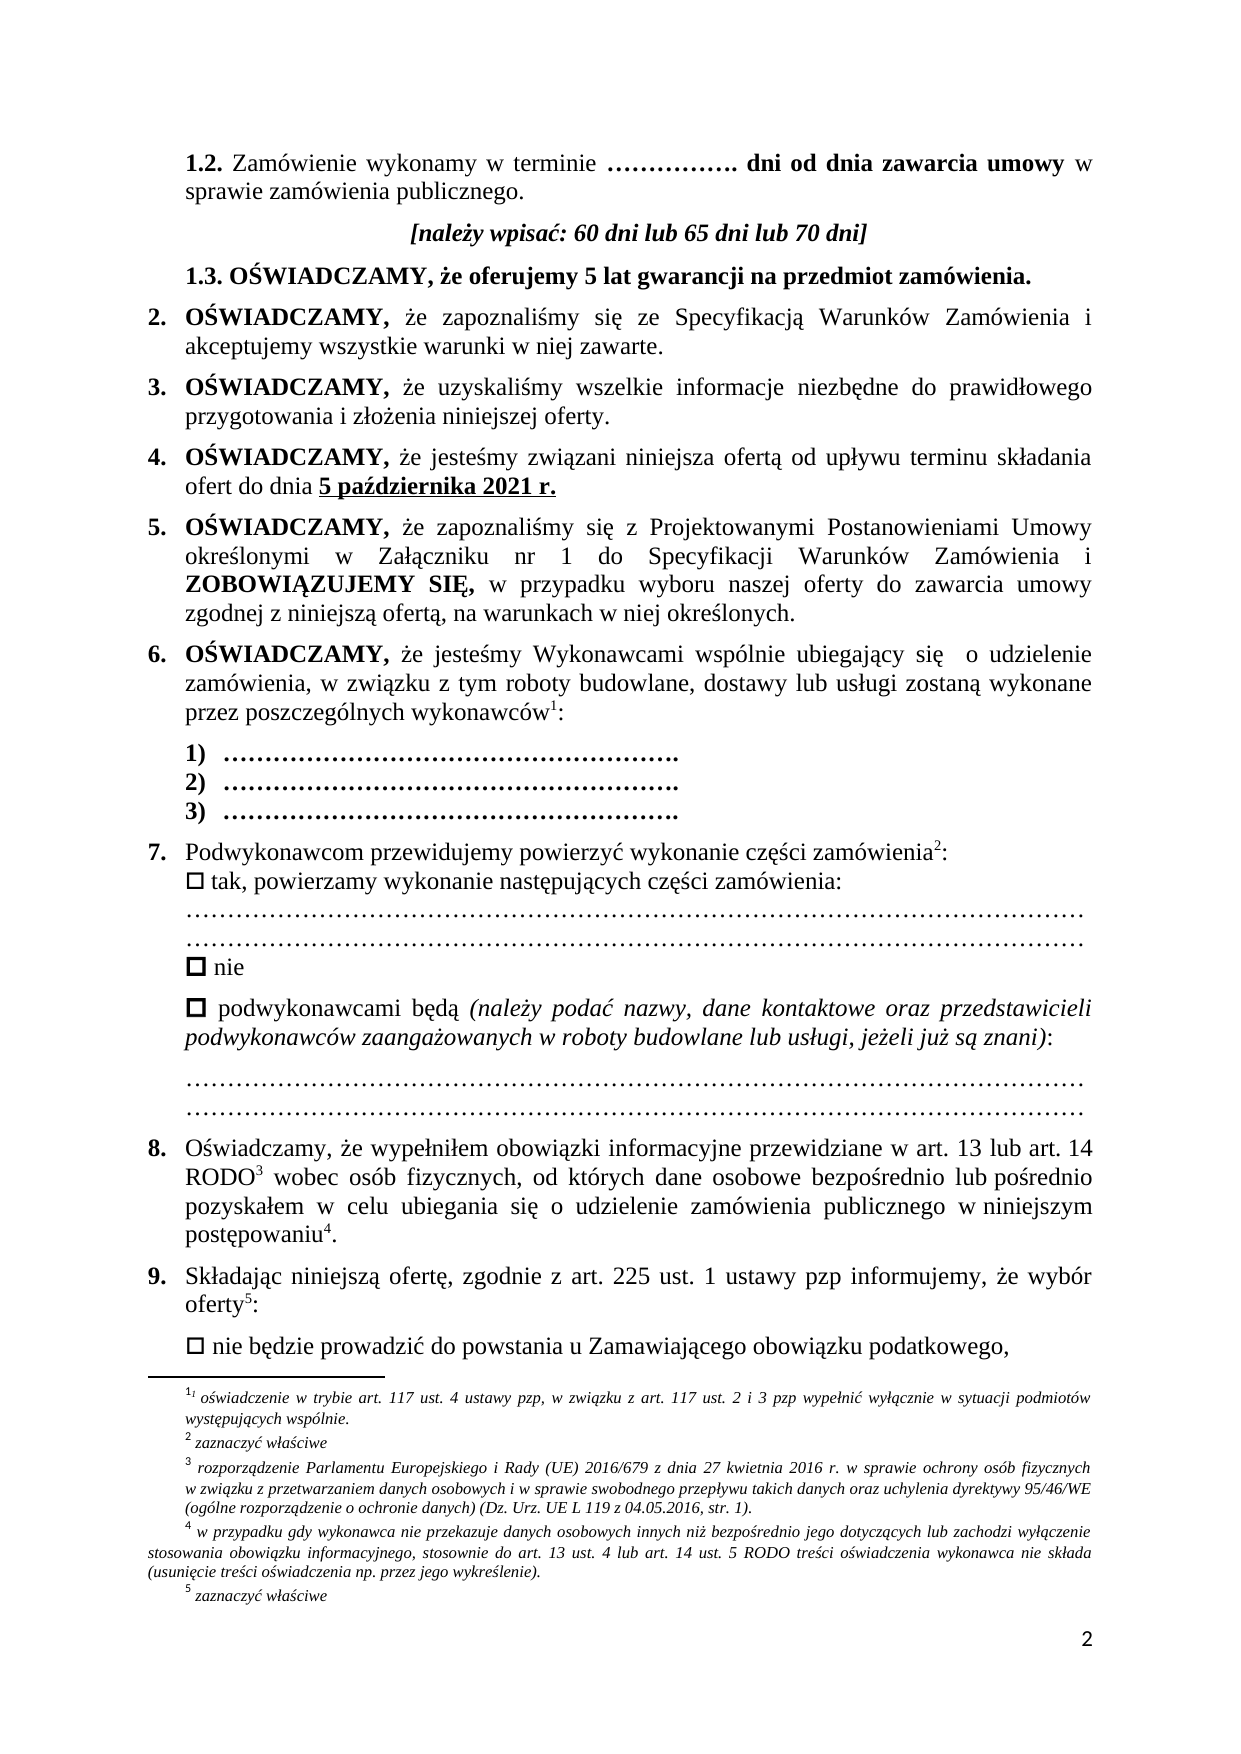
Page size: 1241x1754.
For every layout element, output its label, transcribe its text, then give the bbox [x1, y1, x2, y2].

list Składając niniejszą ofertę, zgodnie z art. 225 ust. 1 ustawy pzp informujemy, że wybór oferty: [148, 1261, 1093, 1318]
text [należy wpisać: 60 dni lub 65 dni lub 70 dni] [185, 218, 1093, 246]
list OŚWIADCZAMY, że jesteśmy związani niniejsza ofertą od upływu terminu składania ofert do dnia 5 października 2021 r. [148, 442, 1093, 499]
list OŚWIADCZAMY, że zapoznaliśmy się ze Specyfikacją Warunków Zamówienia i akceptujemy wszystkie warunki w niej zawarte. [148, 302, 1093, 359]
text ……………………………………………………………………………………………………………………………………………………………………………………………… [185, 1063, 1093, 1121]
list OŚWIADCZAMY, że uzyskaliśmy wszelkie informacje niezbędne do prawidłowego przygotowania i złożenia niniejszej oferty. [148, 372, 1093, 429]
text 1.3. OŚWIADCZAMY, że oferujemy 5 lat gwarancji na przedmiot zamówienia. [185, 261, 1093, 289]
text podwykonawcami będą (należy podać nazwy, dane kontaktowe oraz przedstawicieli podwykonawców zaangażowanych w roboty budowlane lub usługi, jeżeli już są znani): [185, 993, 1093, 1051]
text ……………………………………………………………………………………………………………………………………………………………………………………………… nie [185, 894, 1093, 981]
list OŚWIADCZAMY, że zapoznaliśmy się z Projektowanymi Postanowieniami Umowy określonymi w Załączniku nr 1 do Specyfikacji Warunków Zamówienia i ZOBOWIĄZUJEMY SIĘ, w przypadku wyboru naszej oferty do zawarcia umowy zgodnej z niniejszą ofertą, na warunkach w niej określonych. [148, 512, 1093, 627]
text 1.2. Zamówienie wykonamy w terminie ……………. dni od dnia zawarcia umowy w sprawie zamówienia publicznego. [185, 148, 1093, 205]
text nie będzie prowadzić do powstania u Zamawiającego obowiązku podatkowego, [185, 1331, 1093, 1359]
list ………………………………………………. [185, 738, 1093, 767]
text tak, powierzamy wykonanie następujących części zamówienia: [148, 866, 1093, 894]
list ………………………………………………. [185, 796, 1093, 824]
list OŚWIADCZAMY, że jesteśmy Wykonawcami wspólnie ubiegający się o udzielenie zamówienia, w związku z tym roboty budowlane, dostawy lub usługi zostaną wykonane przez poszczególnych wykonawców: [148, 639, 1093, 726]
list Podwykonawcom przewidujemy powierzyć wykonanie części zamówienia: [148, 837, 1093, 866]
list ………………………………………………. [185, 767, 1093, 796]
list Oświadczamy, że wypełniłem obowiązki informacyjne przewidziane w art. 13 lub art. 14 RODO wobec osób fizycznych, od których dane osobowe bezpośrednio lub pośrednio pozyskałem w celu ubiegania się o udzielenie zamówienia publicznego w niniejszym postępowaniu. [148, 1133, 1093, 1248]
